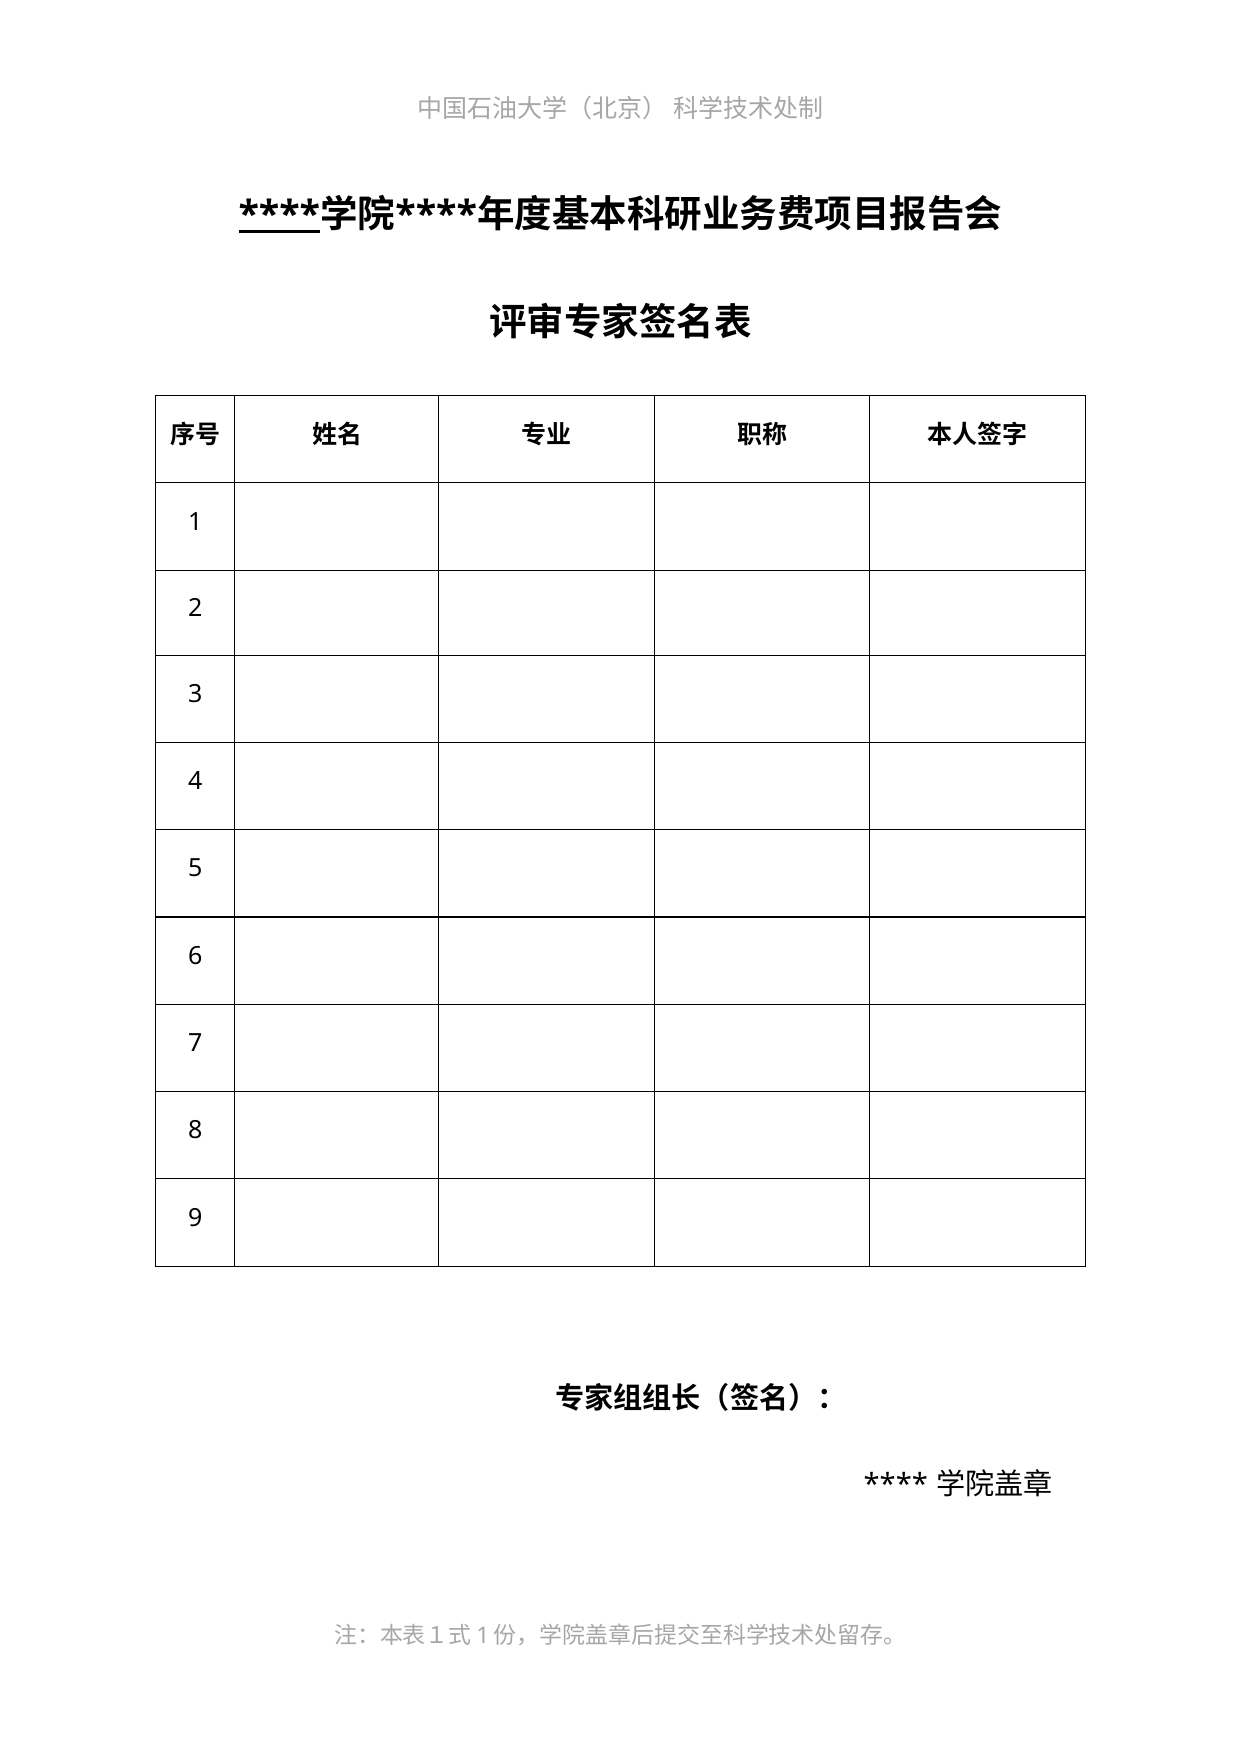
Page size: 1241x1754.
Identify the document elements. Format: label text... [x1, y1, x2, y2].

table_cell [870, 1005, 1085, 1091]
table_cell 6 [156, 918, 234, 1004]
table_cell [655, 1092, 869, 1178]
table_cell [235, 1092, 438, 1178]
table_cell [870, 483, 1085, 569]
table_cell [870, 918, 1085, 1004]
table_header 序号 [156, 396, 234, 482]
table_cell [235, 743, 438, 829]
table_cell [235, 1005, 438, 1091]
table_cell 8 [156, 1092, 234, 1178]
table_cell [870, 656, 1085, 742]
table_cell [439, 1092, 654, 1178]
table_cell 3 [156, 656, 234, 742]
table_cell [655, 1179, 869, 1266]
table_cell [439, 483, 654, 569]
table_cell [235, 656, 438, 742]
table_cell [235, 830, 438, 916]
table_header 职称 [655, 396, 869, 482]
table_cell [870, 571, 1085, 654]
table_cell 4 [156, 743, 234, 829]
table_cell [870, 830, 1085, 916]
table_cell [870, 743, 1085, 829]
table_cell 5 [156, 830, 234, 916]
table_header 姓名 [235, 396, 438, 482]
table_cell [235, 1179, 438, 1266]
title ****学院****年度基本科研业务费项目报告会 [187, 178, 1053, 243]
table_cell [655, 918, 869, 1004]
table_cell [439, 1179, 654, 1266]
table_cell [655, 571, 869, 654]
table_cell [655, 656, 869, 742]
table_cell [439, 656, 654, 742]
text **** 学院盖章 [187, 1449, 1053, 1514]
title 评审专家签名表 [187, 287, 1053, 352]
table_cell 2 [156, 571, 234, 654]
table_cell [655, 483, 869, 569]
table_cell [870, 1179, 1085, 1266]
table_cell 1 [156, 483, 234, 569]
table_cell [235, 483, 438, 569]
table_cell 7 [156, 1005, 234, 1091]
table_cell [235, 571, 438, 654]
table_cell 9 [156, 1179, 234, 1266]
table_cell [439, 743, 654, 829]
table_cell [235, 918, 438, 1004]
text 专家组组长（签名）： [187, 1363, 1053, 1428]
table_cell [655, 1005, 869, 1091]
table_cell [439, 1005, 654, 1091]
table_header 本人签字 [870, 396, 1085, 482]
table_cell [439, 830, 654, 916]
table_cell [870, 1092, 1085, 1178]
table_header 专业 [439, 396, 654, 482]
table_cell [655, 743, 869, 829]
table_cell [439, 918, 654, 1004]
table_cell [655, 830, 869, 916]
table_cell [439, 571, 654, 654]
